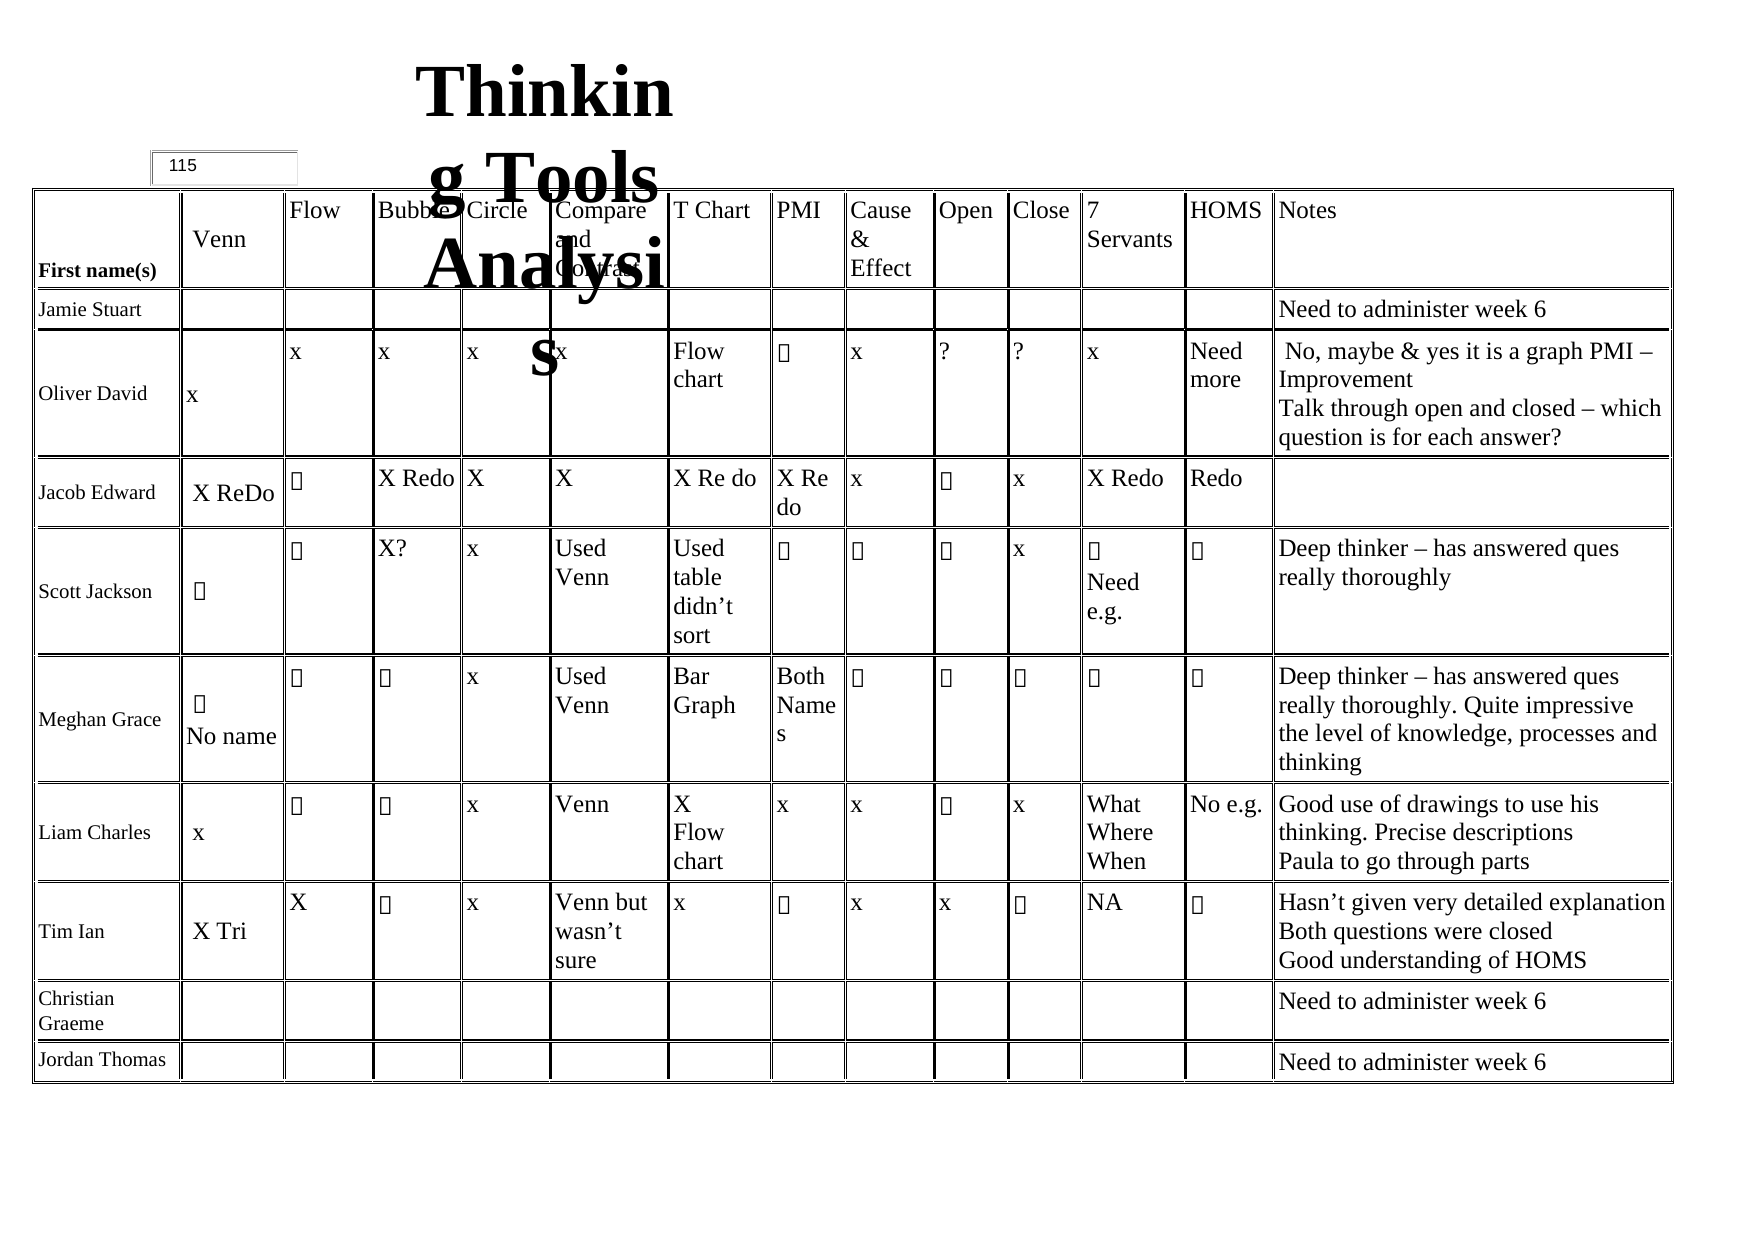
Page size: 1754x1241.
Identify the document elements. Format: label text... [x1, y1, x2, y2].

table_header Notes [1274, 191, 1671, 286]
table_cell x [463, 784, 549, 879]
table_cell x [375, 331, 460, 455]
table_cell x [1010, 784, 1080, 879]
table_header First name(s) [34, 189, 181, 286]
table_cell  [1083, 657, 1184, 781]
table_cell  [773, 883, 844, 978]
table_cell Jamie Stuart [35, 286, 179, 328]
table_header Venn [181, 191, 284, 286]
table_cell [183, 982, 283, 1039]
table_cell x [847, 459, 933, 526]
table_cell x [183, 784, 283, 879]
table_cell  [1010, 657, 1080, 781]
table_cell  [286, 657, 372, 781]
table_cell [285, 1043, 373, 1081]
table_cell x [183, 331, 283, 455]
table_cell X Redo [1083, 459, 1184, 526]
table_header Bubble [373, 191, 460, 286]
table_cell  [375, 784, 460, 879]
table_cell Flow chart [670, 331, 770, 455]
table_cell x [936, 883, 1007, 978]
table_cell [668, 1043, 772, 1081]
table_cell x [1010, 459, 1080, 526]
table_cell Deep thinker – has answered ques really thoroughly [1274, 526, 1672, 653]
table_cell [550, 1043, 668, 1081]
table_header Cause & Effect [846, 189, 934, 286]
table_cell Redo [1187, 459, 1272, 526]
table_header 7 Servants [1082, 189, 1185, 286]
table_cell [934, 1043, 1008, 1081]
table_header Open [934, 189, 1008, 286]
table_cell Need more [1187, 331, 1272, 455]
table_cell [375, 982, 460, 1039]
table_cell  [1187, 529, 1272, 653]
table_cell Jacob Edward [35, 455, 179, 526]
table_cell [373, 1043, 462, 1081]
table_cell x [1083, 331, 1184, 455]
table_cell X [286, 883, 372, 978]
table_cell  [773, 529, 844, 653]
table_cell [286, 982, 372, 1039]
table_cell X Re do [773, 459, 844, 526]
table_cell [1185, 1043, 1274, 1081]
table_cell [552, 290, 667, 328]
table_cell X Redo [375, 459, 460, 526]
table_cell  [847, 529, 933, 653]
table_cell  [936, 784, 1007, 879]
table_cell x [670, 883, 770, 978]
table_header Close [1008, 191, 1082, 286]
table_cell Deep thinker – has answered ques really thoroughly. Quite impressive the level of knowledge, processes and thinking [1275, 653, 1671, 781]
table_cell  [1010, 883, 1080, 978]
table_cell  [286, 459, 372, 526]
table_cell  No name [183, 657, 283, 781]
table_header T Chart [668, 191, 772, 286]
table_cell  [1187, 657, 1272, 781]
table_cell [1010, 982, 1080, 1039]
table_cell X [552, 459, 667, 526]
table_cell ? [1010, 331, 1080, 455]
table_cell Christian Graeme [35, 979, 179, 1039]
table_cell [1275, 455, 1671, 526]
table_cell X Re do [670, 459, 770, 526]
table_cell x [1010, 529, 1080, 653]
table_header Flow [285, 189, 373, 286]
table_cell  Need e.g. [1083, 529, 1184, 653]
table_cell X [463, 459, 549, 526]
table_cell [1187, 982, 1272, 1039]
table_cell  [847, 657, 933, 781]
table_cell Venn [552, 784, 667, 879]
table_cell No, maybe & yes it is a graph PMI – Improvement Talk through open and closed – which question is for each answer? [1275, 328, 1672, 455]
table_cell [936, 982, 1007, 1039]
table_cell  [375, 657, 460, 781]
table_cell Need to administer week 6 [1275, 286, 1671, 328]
table_cell Liam Charles [34, 781, 181, 879]
table_cell X? [375, 529, 460, 653]
table_cell  [375, 883, 460, 978]
table_cell [375, 290, 460, 328]
table_cell [846, 1043, 934, 1081]
table_cell NA [1083, 883, 1184, 978]
table_cell [183, 290, 283, 328]
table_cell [1274, 1039, 1671, 1081]
table_cell  [183, 529, 283, 653]
table_cell [1187, 290, 1272, 328]
table_cell What Where When [1083, 784, 1184, 879]
table_cell X ReDo [183, 459, 283, 526]
table_cell Used Venn [552, 657, 667, 781]
table_cell [1082, 1043, 1185, 1081]
table_cell [1083, 290, 1184, 328]
table_cell X Flow chart [670, 784, 770, 879]
table_cell  [773, 331, 844, 455]
table_header Compare and Contrast [552, 191, 668, 286]
table_cell x [463, 529, 549, 653]
table_cell [773, 290, 844, 328]
table_cell Used Venn [552, 529, 667, 653]
table_cell X Tri [183, 883, 283, 978]
table_cell x [847, 331, 933, 455]
table_cell [847, 290, 933, 328]
table_cell  [286, 784, 372, 879]
table_cell [772, 1043, 846, 1081]
table_cell [286, 290, 372, 328]
table_header Circle [462, 191, 549, 286]
table_cell Oliver David [34, 328, 179, 455]
table_header PMI [772, 191, 846, 286]
table_cell x [463, 331, 549, 455]
table_cell [670, 290, 770, 328]
table_cell Good use of drawings to use his thinking. Precise descriptions Paula to go through parts [1274, 781, 1672, 879]
table_cell Used table didn’t sort [670, 529, 770, 653]
table_cell  [286, 529, 372, 653]
table_cell [670, 982, 770, 1039]
table_cell [1083, 982, 1184, 1039]
table_cell [181, 1043, 284, 1081]
table_cell Need to administer week 6 [1275, 979, 1671, 1039]
table_cell x [463, 657, 549, 781]
table_cell No e.g. [1187, 784, 1272, 879]
table_cell [463, 982, 549, 1039]
table_cell x [552, 331, 667, 455]
table_cell [936, 290, 1007, 328]
table_cell [1010, 290, 1080, 328]
table_cell [463, 290, 549, 328]
table_cell  [936, 459, 1007, 526]
table_cell  [1187, 883, 1272, 978]
table_cell [552, 982, 667, 1039]
table_cell x [463, 883, 549, 978]
table_cell Both Names [773, 657, 844, 781]
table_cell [35, 1039, 181, 1081]
table_cell Hasn’t given very detailed explanation Both questions were closed Good understanding of HOMS [1275, 880, 1671, 978]
table_cell [462, 1043, 550, 1081]
table_cell [847, 982, 933, 1039]
table_cell Meghan Grace [35, 653, 179, 781]
table_cell Tim Ian [35, 880, 179, 978]
table_cell Venn but wasn’t sure [552, 883, 667, 978]
table_cell x [773, 784, 844, 879]
table_header HOMS [1185, 191, 1274, 286]
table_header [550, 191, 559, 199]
table_cell x [847, 784, 933, 879]
table_cell Scott Jackson [34, 526, 181, 653]
table_cell x [286, 331, 372, 455]
table_cell [1008, 1043, 1082, 1081]
table_cell ? [936, 331, 1007, 455]
table_cell Bar Graph [670, 657, 770, 781]
table_cell x [847, 883, 933, 978]
table_cell  [936, 529, 1007, 653]
table_cell  [936, 657, 1007, 781]
table_cell [773, 982, 844, 1039]
